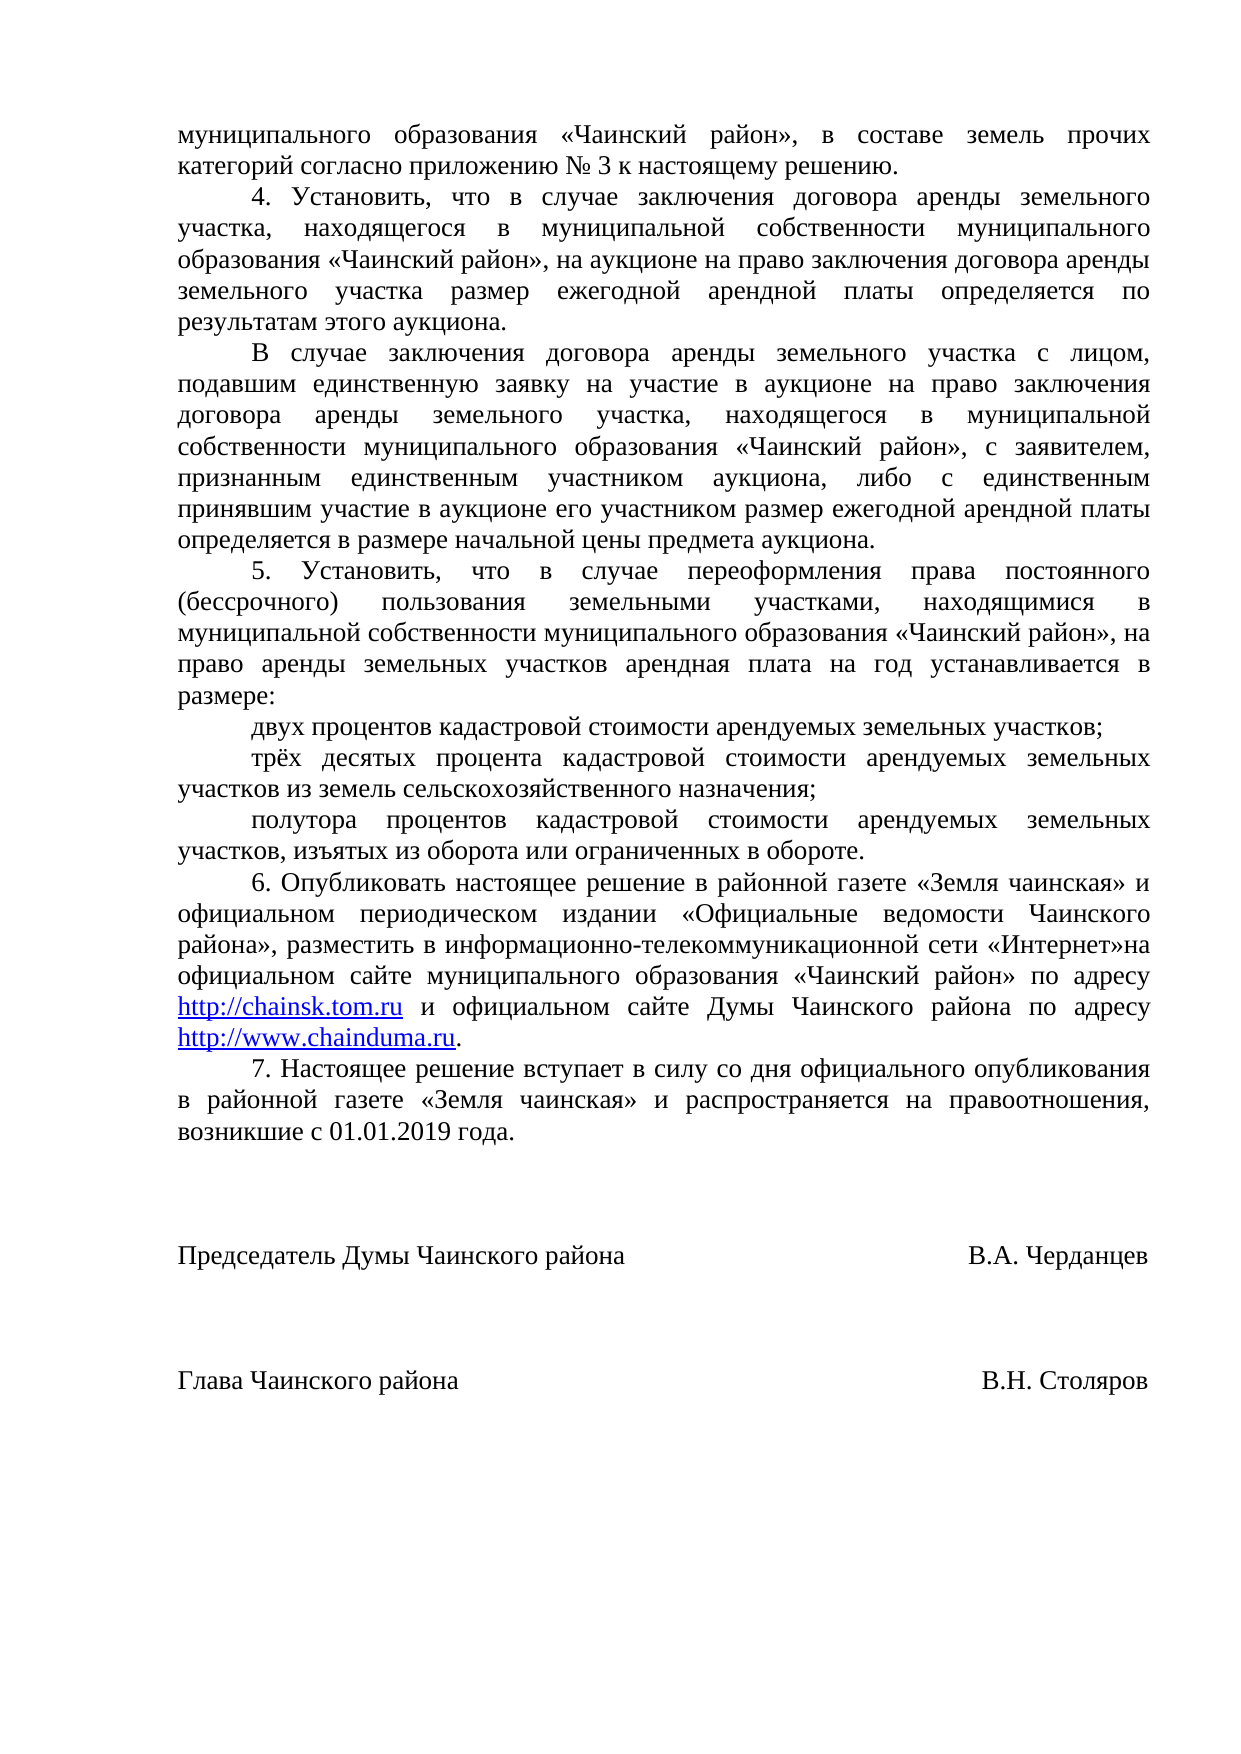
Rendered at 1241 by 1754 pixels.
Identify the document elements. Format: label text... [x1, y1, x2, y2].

text 7. Настоящее решение вступает в силу со дня официального опубликования в районной газете «Земля чаинская» и распространяется на правоотношения, возникшие с 01.01.2019 года. [177, 1052, 1152, 1146]
text двух процентов кадастровой стоимости арендуемых земельных участков; [177, 710, 1152, 741]
text 4. Установить, что в случае заключения договора аренды земельного участка, находящегося в муниципальной собственности муниципального образования «Чаинский район», на аукционе на право заключения договора аренды земельного участка размер ежегодной арендной платы определяется по результатам этого аукциона. [177, 180, 1152, 336]
text 5. Установить, что в случае переоформления права постоянного (бессрочного) пользования земельными участками, находящимися в муниципальной собственности муниципального образования «Чаинский район», на право аренды земельных участков арендная плата на год устанавливается в размере: [177, 554, 1152, 710]
text В случае заключения договора аренды земельного участка с лицом, подавшим единственную заявку на участие в аукционе на право заключения договора аренды земельного участка, находящегося в муниципальной собственности муниципального образования «Чаинский район», с заявителем, признанным единственным участником аукциона, либо с единственным принявшим участие в аукционе его участником размер ежегодной арендной платы определяется в размере начальной цены предмета аукциона. [177, 336, 1152, 554]
text трёх десятых процента кадастровой стоимости арендуемых земельных участков из земель сельскохозяйственного назначения; [177, 741, 1152, 803]
text Глава Чаинского района В.Н. Столяров [177, 1364, 1152, 1395]
text 6. Опубликовать настоящее решение в районной газете «Земля чаинская» и официальном периодическом издании «Официальные ведомости Чаинского района», разместить в информационно-телекоммуникационной сети «Интернет»на официальном сайте муниципального образования «Чаинский район» по адресу http://chainsk.tom.ru и официальном сайте Думы Чаинского района по адресу http://www.chainduma.ru. [177, 866, 1152, 1052]
text Председатель Думы Чаинского района В.А. Черданцев [177, 1239, 1152, 1271]
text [177, 118, 1152, 180]
text полутора процентов кадастровой стоимости арендуемых земельных участков, изъятых из оборота или ограниченных в обороте. [177, 803, 1152, 866]
